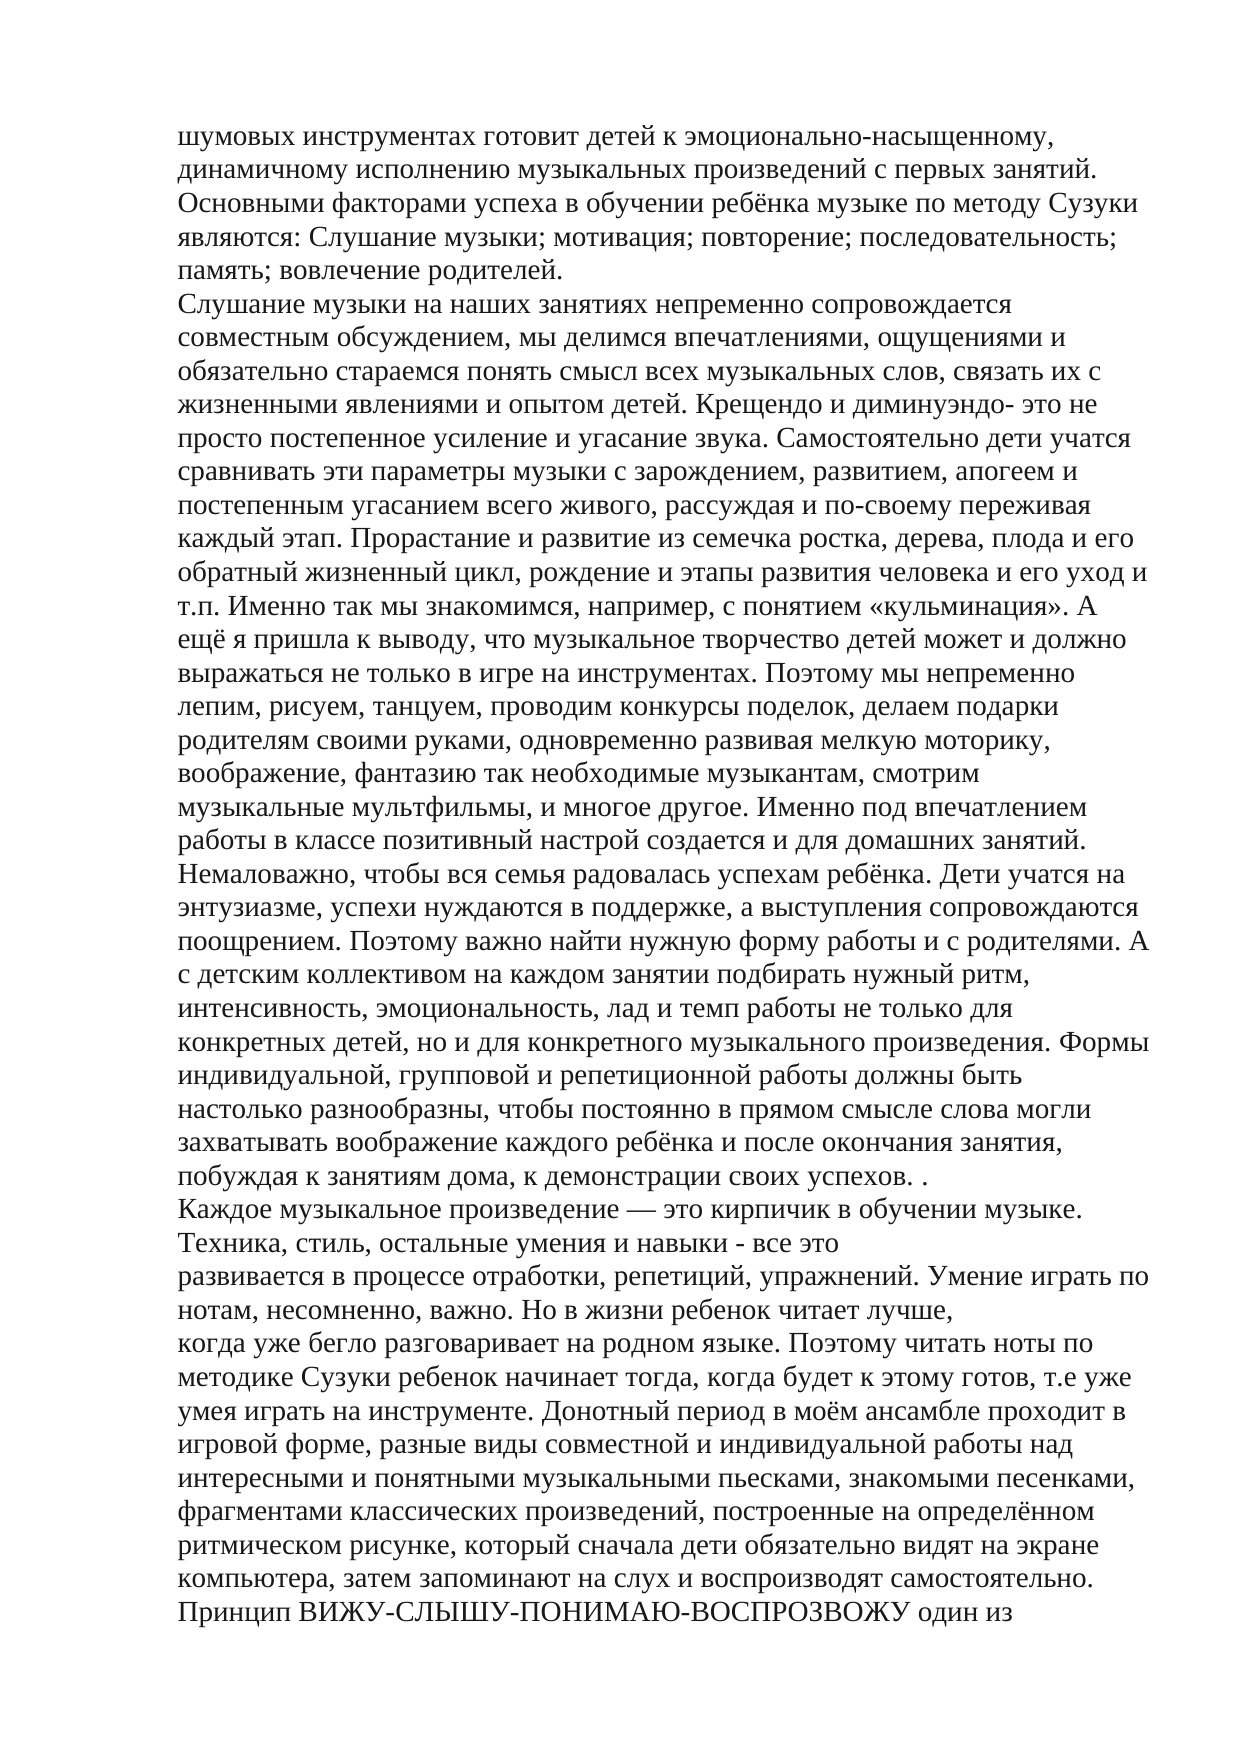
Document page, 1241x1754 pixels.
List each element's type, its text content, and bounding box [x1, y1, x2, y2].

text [177, 286, 1152, 1627]
text Основными факторами успеха в обучении ребёнка музыке по методу Сузуки являются: Слушание музыки; мотивация; повторение; последовательность; память; вовлечение родителей. [177, 185, 1152, 286]
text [177, 118, 1152, 185]
